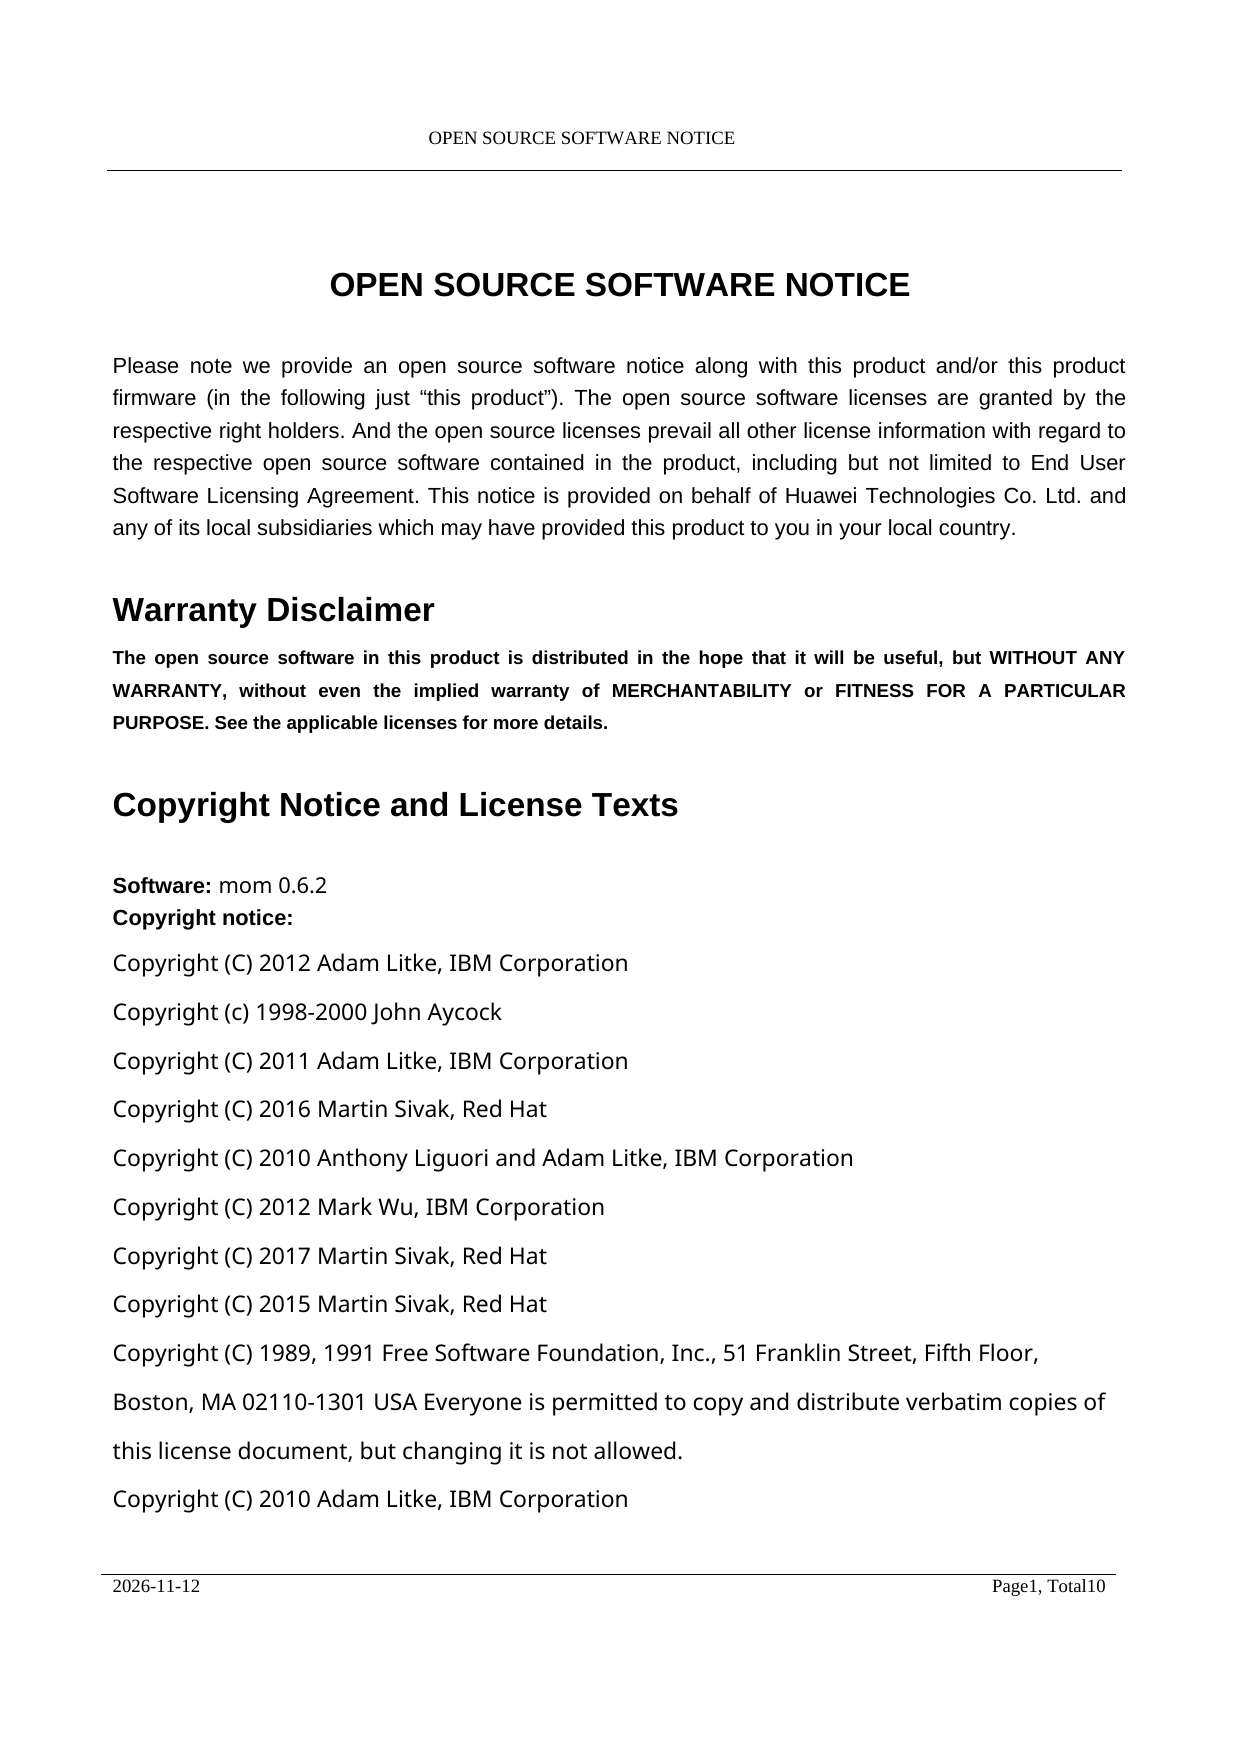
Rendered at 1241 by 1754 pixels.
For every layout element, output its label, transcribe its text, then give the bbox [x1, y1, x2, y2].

text The open source software in this product is distributed in the hope that it will be useful, but WITHOUT ANY WARRANTY, without even the implied warranty of MERCHANTABILITY or FITNESS FOR A PARTICULAR PURPOSE. See the applicable licenses for more details. [112, 641, 1128, 739]
text Copyright (C) 2012 Adam Litke, IBM Corporation Copyright (c) 1998-2000 John Aycock Copyright (C) 2011 Adam Litke, IBM Corporation Copyright (C) 2016 Martin Sivak, Red Hat Copyright (C) 2010 Anthony Liguori and Adam Litke, IBM Corporation Copyright (C) 2012 Mark Wu, IBM Corporation Copyright (C) 2017 Martin Sivak, Red Hat Copyright (C) 2015 Martin Sivak, Red Hat Copyright (C) 1989, 1991 Free Software Foundation, Inc., 51 Franklin Street, Fifth Floor, Boston, MA 02110-1301 USA Everyone is permitted to copy and distribute verbatim copies of this license document, but changing it is not allowed. Copyright (C) 2010 Adam Litke, IBM Corporation [112, 947, 1128, 1564]
text OPEN SOURCE SOFTWARE NOTICE [112, 251, 1128, 316]
text Please note we provide an open source software notice along with this product and/or this product firmware (in the following just “this product”). The open source software licenses are granted by the respective right holders. And the open source licenses prevail all other license information with regard to the respective open source software contained in the product, including but not limited to End User Software Licensing Agreement. This notice is provided on behalf of Huawei Technologies Co. Ltd. and any of its local subsidiaries which may have provided this product to you in your local country. [112, 349, 1128, 544]
text Warranty Disclaimer [112, 576, 1128, 641]
text Copyright Notice and License Texts [112, 771, 1128, 836]
text Copyright notice: [112, 901, 1128, 934]
text Software: mom 0.6.2 [112, 869, 1128, 901]
